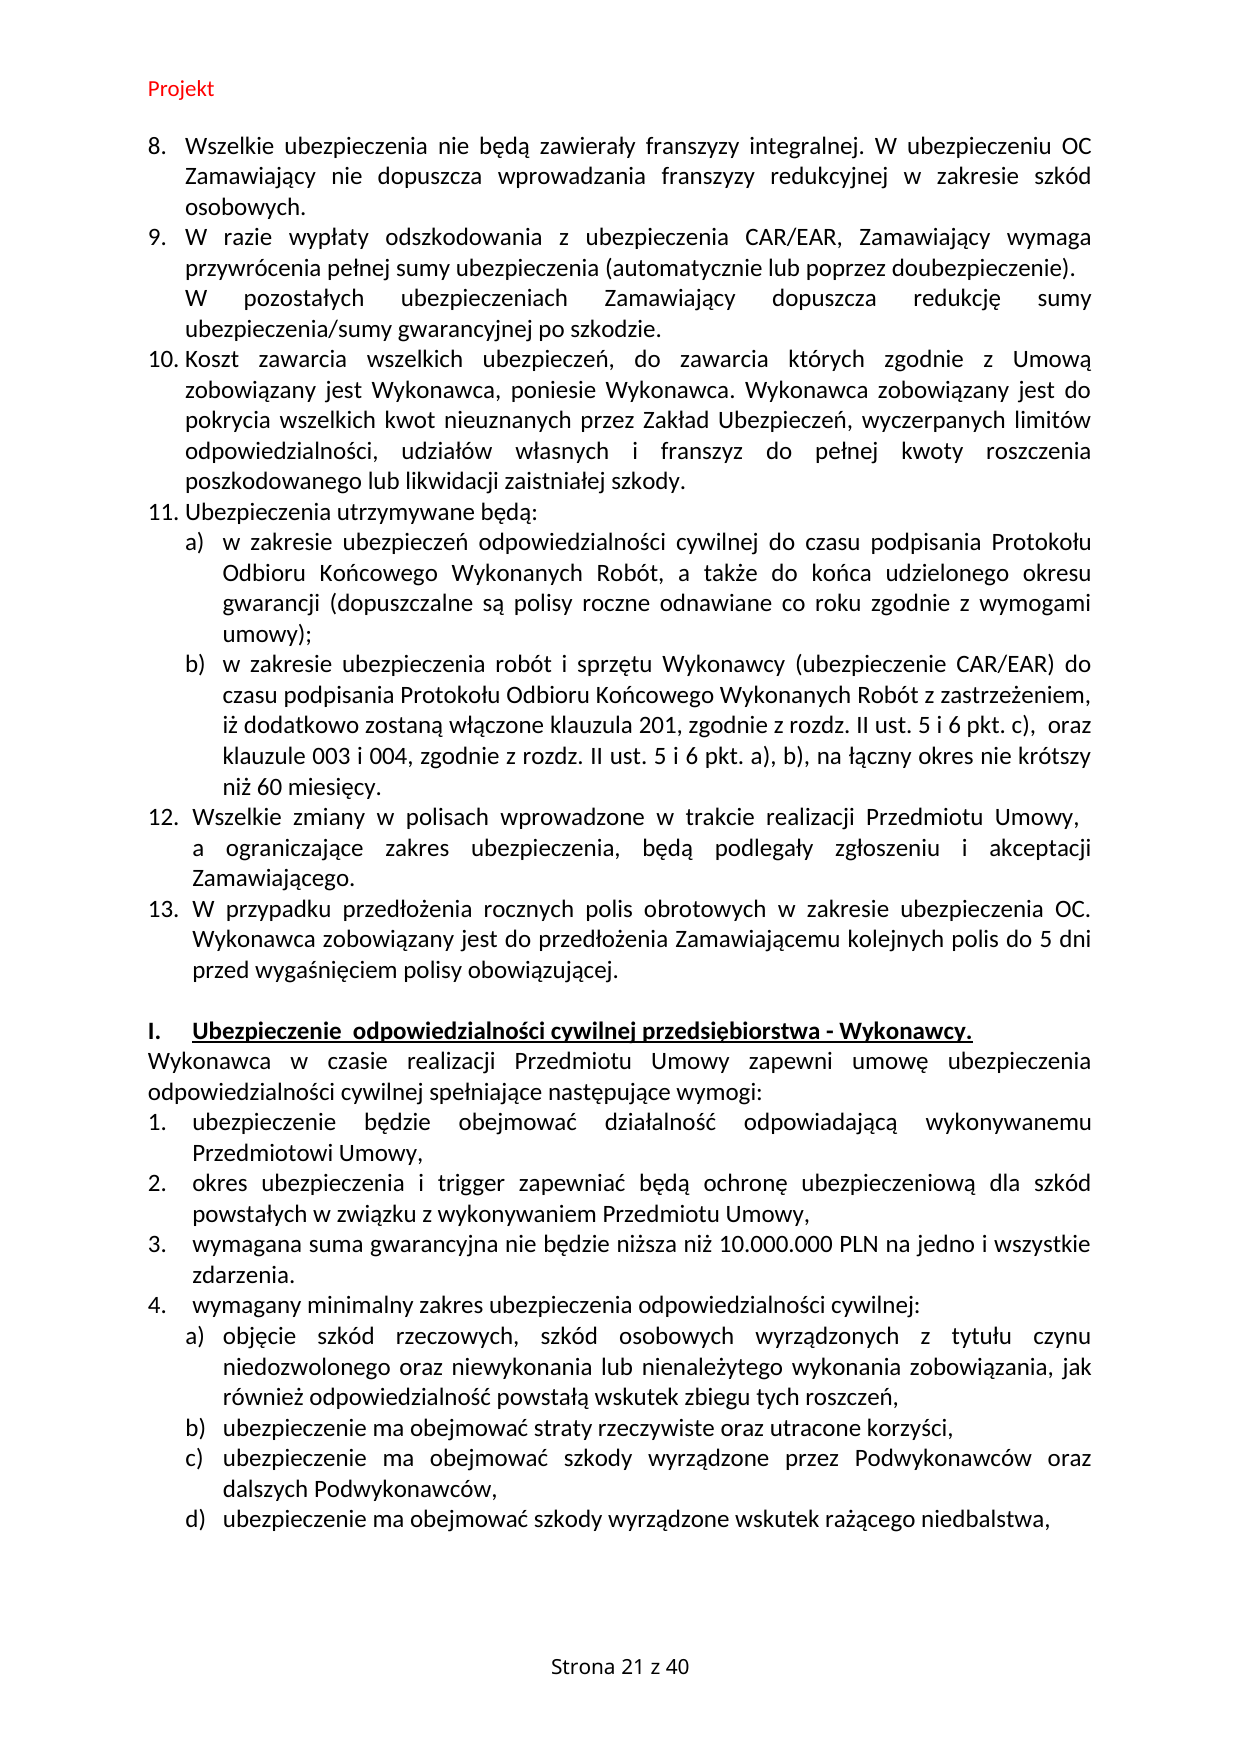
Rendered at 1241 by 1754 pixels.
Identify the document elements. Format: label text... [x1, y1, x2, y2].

list w zakresie ubezpieczenia robót i sprzętu Wykonawcy (ubezpieczenie CAR/EAR) do czasu podpisania Protokołu Odbioru Końcowego Wykonanych Robót z zastrzeżeniem, iż dodatkowo zostaną włączone klauzula 201, zgodnie z rozdz. II ust. 5 i 6 pkt. c), oraz klauzule 003 i 004, zgodnie z rozdz. II ust. 5 i 6 pkt. a), b), na łączny okres nie krótszy niż 60 miesięcy. [185, 649, 1093, 801]
list Wszelkie zmiany w polisach wprowadzone w trakcie realizacji Przedmiotu Umowy, a ograniczające zakres ubezpieczenia, będą podlegały zgłoszeniu i akceptacji Zamawiającego. [148, 801, 1093, 893]
list Wszelkie ubezpieczenia nie będą zawierały franszyzy integralnej. W ubezpieczeniu OC Zamawiający nie dopuszcza wprowadzania franszyzy redukcyjnej w zakresie szkód osobowych. [148, 130, 1093, 221]
list Ubezpieczenie odpowiedzialności cywilnej przedsiębiorstwa - Wykonawcy. [148, 1015, 1093, 1045]
text W pozostałych ubezpieczeniach Zamawiający dopuszcza redukcję sumy ubezpieczenia/sumy gwarancyjnej po szkodzie. [185, 282, 1093, 343]
list W przypadku przedłożenia rocznych polis obrotowych w zakresie ubezpieczenia OC. Wykonawca zobowiązany jest do przedłożenia Zamawiającemu kolejnych polis do 5 dni przed wygaśnięciem polisy obowiązującej. [148, 893, 1093, 984]
list wymagany minimalny zakres ubezpieczenia odpowiedzialności cywilnej: [148, 1289, 1093, 1320]
list ubezpieczenie ma obejmować szkody wyrządzone przez Podwykonawców oraz dalszych Podwykonawców, [185, 1442, 1093, 1503]
list wymagana suma gwarancyjna nie będzie niższa niż 10.000.000 PLN na jedno i wszystkie zdarzenia. [148, 1228, 1093, 1289]
list okres ubezpieczenia i trigger zapewniać będą ochronę ubezpieczeniową dla szkód powstałych w związku z wykonywaniem Przedmiotu Umowy, [148, 1167, 1093, 1228]
list Ubezpieczenia utrzymywane będą: [148, 496, 1093, 527]
list ubezpieczenie będzie obejmować działalność odpowiadającą wykonywanemu Przedmiotowi Umowy, [148, 1106, 1093, 1167]
list objęcie szkód rzeczowych, szkód osobowych wyrządzonych z tytułu czynu niedozwolonego oraz niewykonania lub nienależytego wykonania zobowiązania, jak również odpowiedzialność powstałą wskutek zbiegu tych roszczeń, [185, 1320, 1093, 1412]
list W razie wypłaty odszkodowania z ubezpieczenia CAR/EAR, Zamawiający wymaga przywrócenia pełnej sumy ubezpieczenia (automatycznie lub poprzez doubezpieczenie). [148, 221, 1093, 282]
text Wykonawca w czasie realizacji Przedmiotu Umowy zapewni umowę ubezpieczenia odpowiedzialności cywilnej spełniające następujące wymogi: [148, 1045, 1093, 1106]
list ubezpieczenie ma obejmować straty rzeczywiste oraz utracone korzyści, [185, 1412, 1093, 1442]
list Koszt zawarcia wszelkich ubezpieczeń, do zawarcia których zgodnie z Umową zobowiązany jest Wykonawca, poniesie Wykonawca. Wykonawca zobowiązany jest do pokrycia wszelkich kwot nieuznanych przez Zakład Ubezpieczeń, wyczerpanych limitów odpowiedzialności, udziałów własnych i franszyz do pełnej kwoty roszczenia poszkodowanego lub likwidacji zaistniałej szkody. [148, 343, 1093, 496]
list w zakresie ubezpieczeń odpowiedzialności cywilnej do czasu podpisania Protokołu Odbioru Końcowego Wykonanych Robót, a także do końca udzielonego okresu gwarancji (dopuszczalne są polisy roczne odnawiane co roku zgodnie z wymogami umowy); [185, 527, 1093, 649]
list ubezpieczenie ma obejmować szkody wyrządzone wskutek rażącego niedbalstwa, [185, 1503, 1093, 1534]
